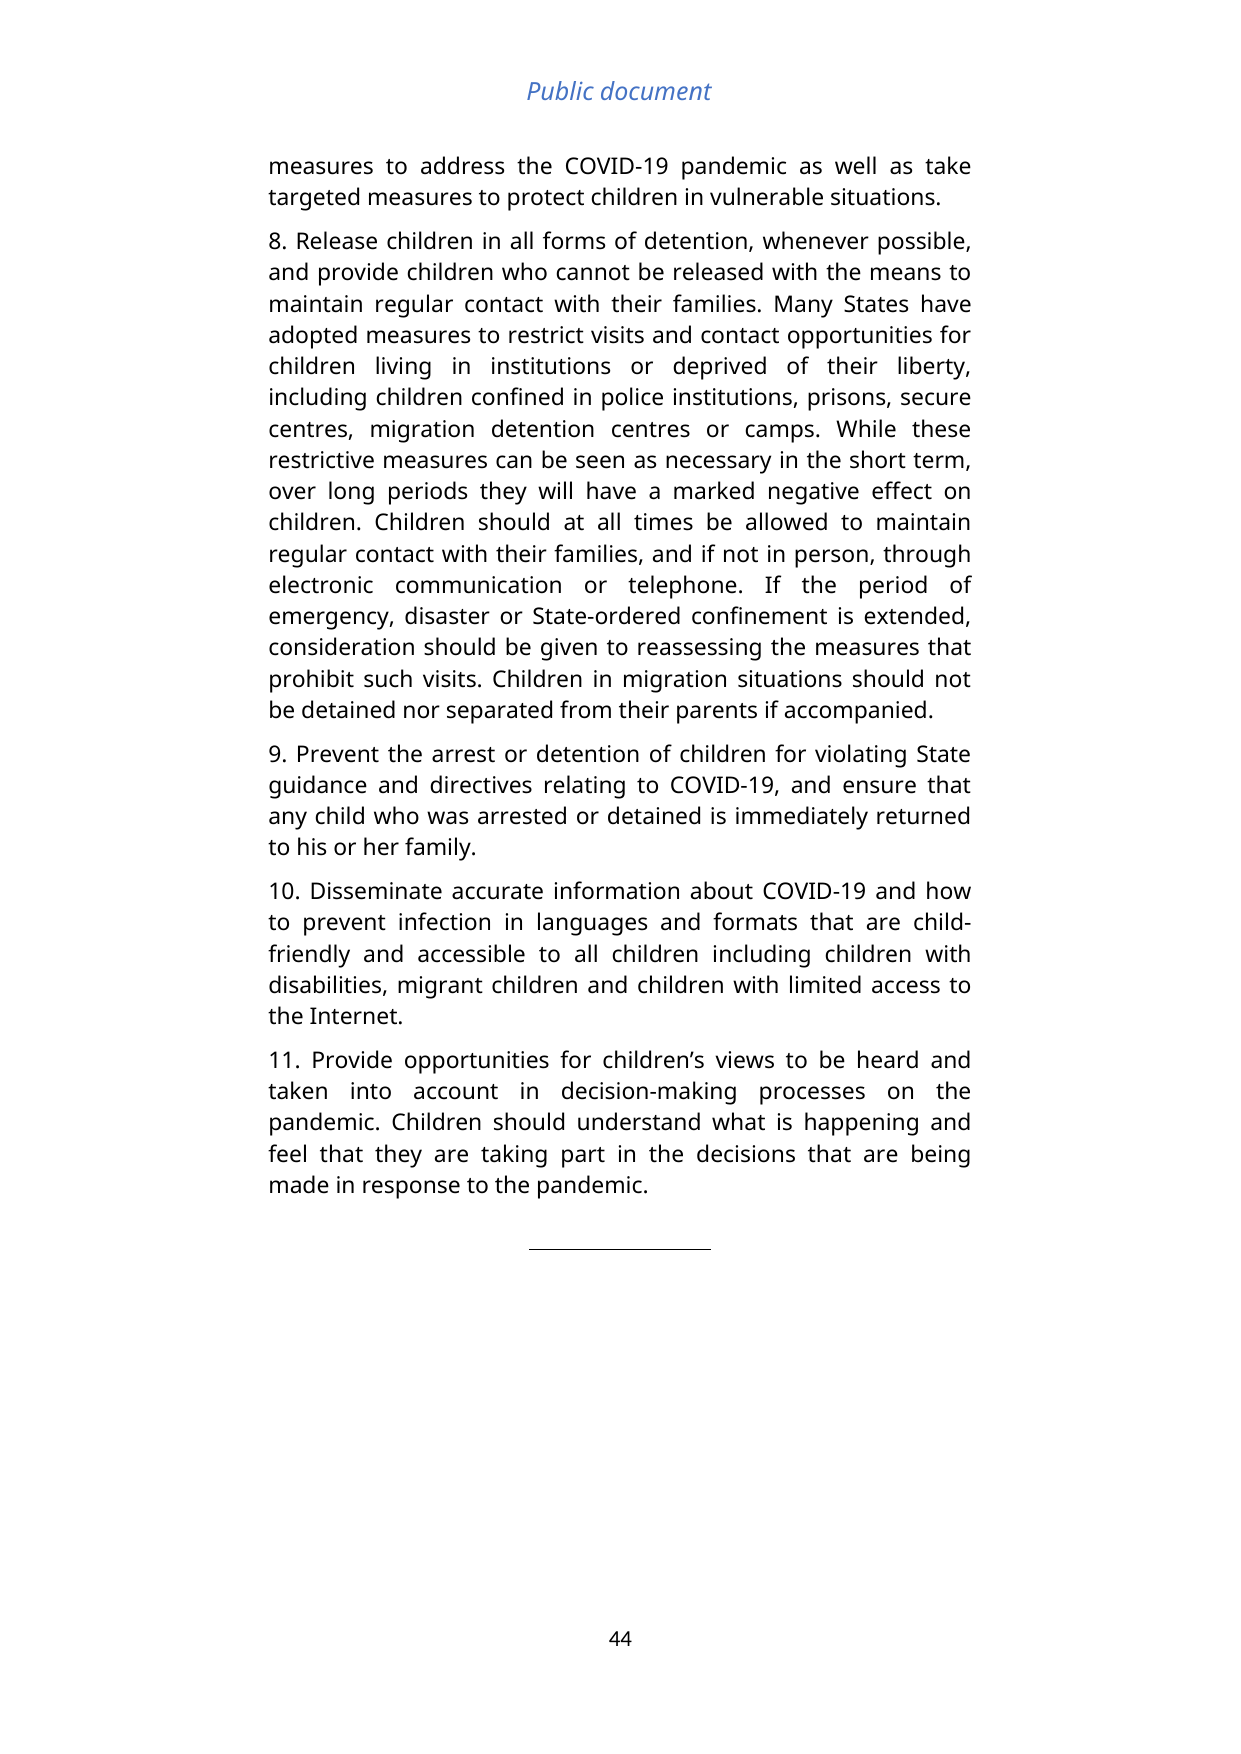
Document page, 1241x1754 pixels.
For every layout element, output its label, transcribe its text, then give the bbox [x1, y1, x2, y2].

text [268, 150, 972, 212]
text 8. Release children in all forms of detention, whenever possible, and provide children who cannot be released with the means to maintain regular contact with their families. Many States have adopted measures to restrict visits and contact opportunities for children living in institutions or deprived of their liberty, including children confined in police institutions, prisons, secure centres, migration detention centres or camps. While these restrictive measures can be seen as necessary in the short term, over long periods they will have a marked negative effect on children. Children should at all times be allowed to maintain regular contact with their families, and if not in person, through electronic communication or telephone. If the period of emergency, disaster or State-ordered confinement is extended, consideration should be given to reassessing the measures that prohibit such visits. Children in migration situations should not be detained nor separated from their parents if accompanied. [268, 225, 972, 725]
text 9. Prevent the arrest or detention of children for violating State guidance and directives relating to COVID-19, and ensure that any child who was arrested or detained is immediately returned to his or her family. [268, 737, 972, 862]
text 10. Disseminate accurate information about COVID-19 and how to prevent infection in languages and formats that are child-friendly and accessible to all children including children with disabilities, migrant children and children with limited access to the Internet. [268, 875, 972, 1031]
text 11. Provide opportunities for children’s views to be heard and taken into account in decision-making processes on the pandemic. Children should understand what is happening and feel that they are taking part in the decisions that are being made in response to the pandemic. [268, 1044, 972, 1200]
